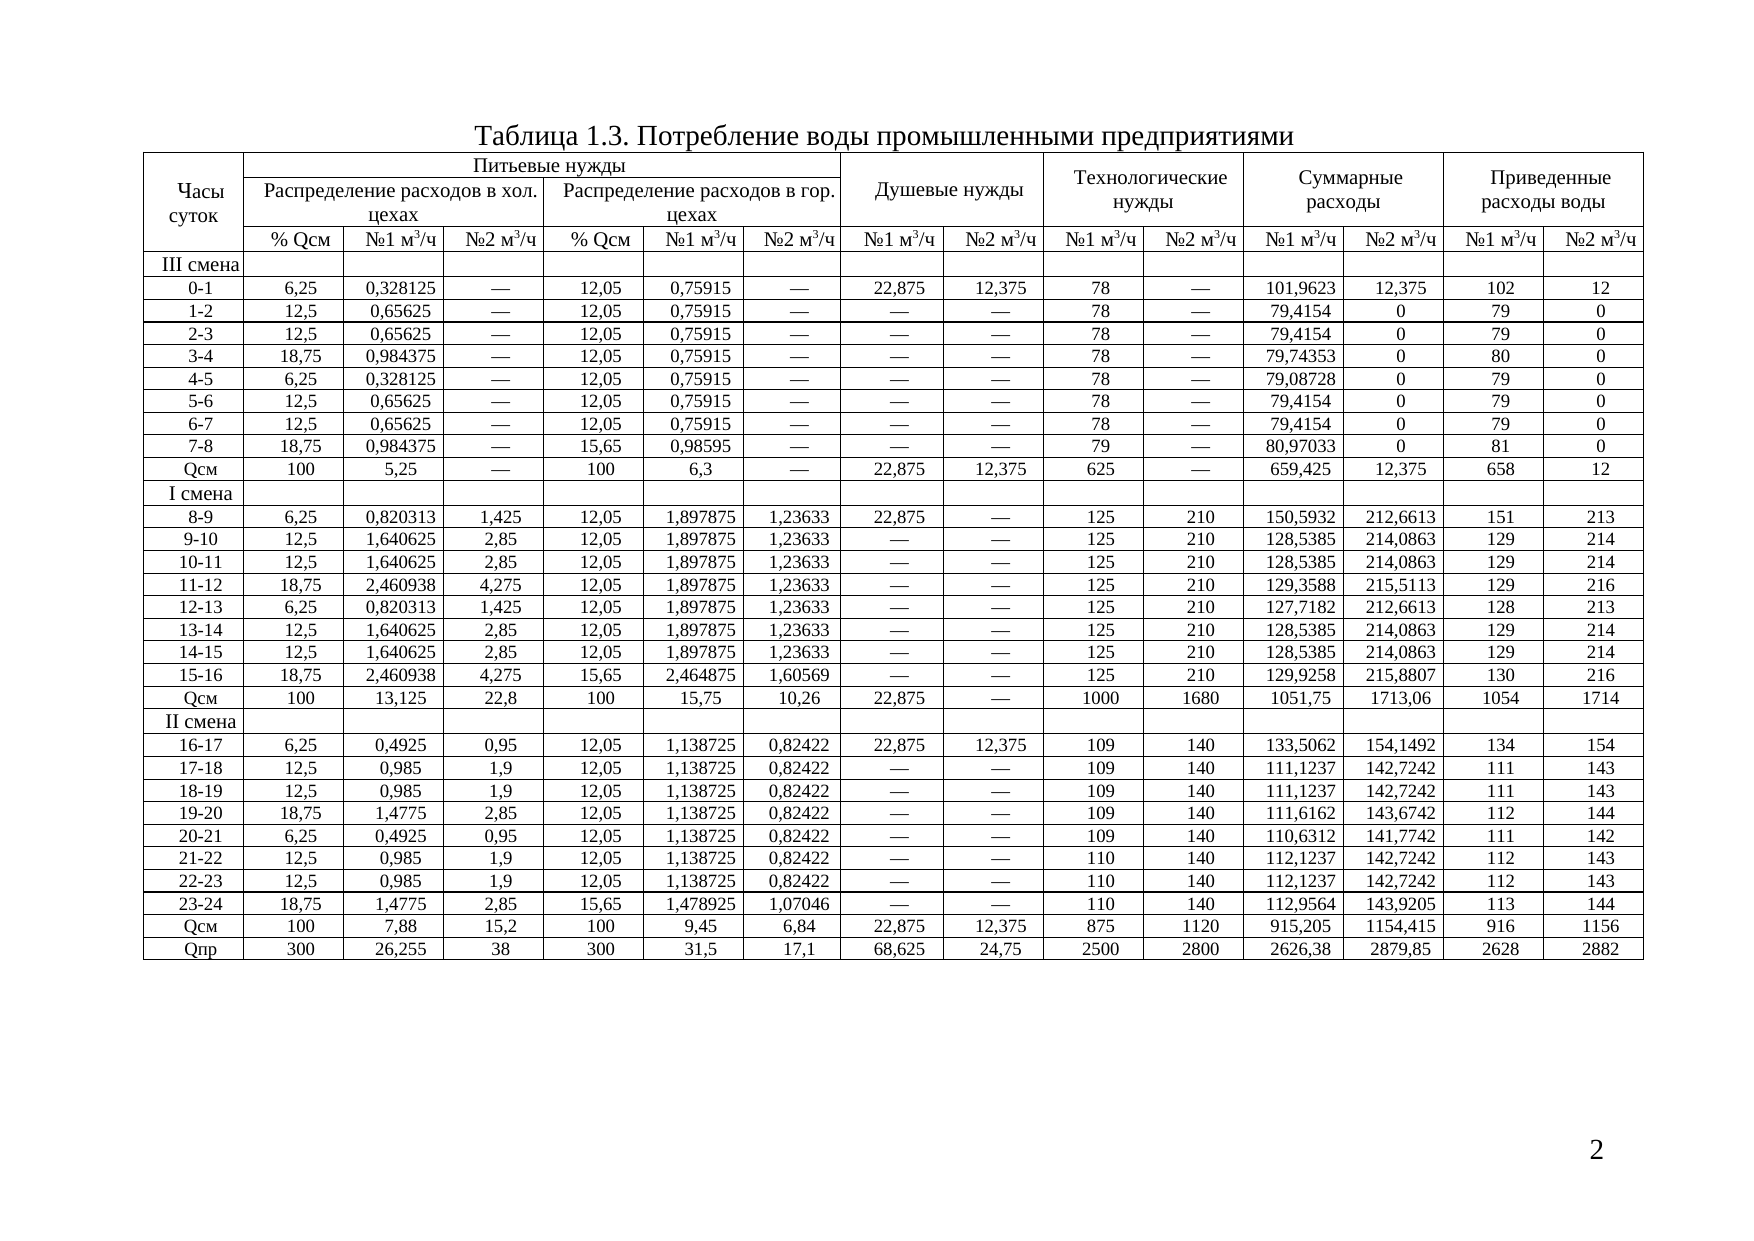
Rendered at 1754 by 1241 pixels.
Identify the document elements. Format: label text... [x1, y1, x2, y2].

table_cell 15,65 [544, 435, 643, 457]
table_cell 0,984375 [344, 435, 443, 457]
table_cell 8-9 [144, 506, 243, 527]
table_cell 125 [1044, 551, 1143, 572]
table_cell 9-10 [144, 528, 243, 550]
table_cell 12,05 [544, 780, 643, 801]
table_cell — [841, 300, 943, 321]
table_cell 129 [1444, 641, 1543, 663]
table_cell 112,1237 [1244, 870, 1343, 891]
table_cell 0,95 [444, 734, 543, 756]
table_cell 0,82422 [744, 734, 840, 756]
table_cell — [944, 780, 1043, 801]
table_cell — [1144, 323, 1243, 344]
table_cell 128,5385 [1244, 641, 1343, 663]
table_cell 214 [1544, 641, 1643, 663]
table_cell I смена [144, 481, 243, 505]
table_cell [344, 709, 443, 733]
table_cell — [944, 619, 1043, 640]
table_cell 22,875 [841, 734, 943, 756]
table_cell — [841, 641, 943, 663]
table_cell 0 [1544, 345, 1643, 367]
table_cell 18,75 [244, 893, 343, 914]
table_cell 12,05 [544, 528, 643, 550]
table_cell 0,820313 [344, 506, 443, 527]
table_cell 81 [1444, 435, 1543, 457]
table_cell 143 [1544, 870, 1643, 891]
table_cell [244, 709, 343, 733]
table_cell [944, 709, 1043, 733]
table_cell 214 [1544, 528, 1643, 550]
table_cell 110,6312 [1244, 825, 1343, 846]
table_cell — [841, 802, 943, 824]
table_cell 109 [1044, 734, 1143, 756]
table_cell 140 [1144, 847, 1243, 869]
table_cell 6,25 [244, 825, 343, 846]
table_cell 112 [1444, 847, 1543, 869]
table_cell 38 [444, 938, 543, 959]
table_cell 2,85 [444, 528, 543, 550]
table_cell 658 [1444, 458, 1543, 479]
table_cell [1444, 709, 1543, 733]
table_cell 140 [1144, 893, 1243, 914]
table_cell — [841, 390, 943, 412]
table_cell 12,375 [1344, 458, 1443, 479]
table_cell 0,82422 [744, 870, 840, 891]
table_cell 111 [1444, 780, 1543, 801]
table_cell 2800 [1144, 938, 1243, 959]
table_cell — [944, 757, 1043, 778]
table_cell 212,6613 [1344, 596, 1443, 618]
table_cell 111,1237 [1244, 780, 1343, 801]
table_cell [841, 481, 943, 505]
table_cell 2,460938 [344, 664, 443, 686]
table_cell — [744, 345, 840, 367]
table_cell [1144, 252, 1243, 276]
table_cell 12,5 [244, 870, 343, 891]
table_cell 17-18 [144, 757, 243, 778]
table_cell 125 [1044, 506, 1143, 527]
table_cell — [444, 300, 543, 321]
table_cell — [841, 619, 943, 640]
table_cell 12,375 [944, 915, 1043, 937]
table_cell 1,23633 [744, 528, 840, 550]
table_cell 142,7242 [1344, 780, 1443, 801]
table_cell — [841, 528, 943, 550]
table_cell 128,5385 [1244, 551, 1343, 572]
table_cell [841, 709, 943, 733]
table_cell 12,375 [944, 734, 1043, 756]
table_cell 144 [1544, 893, 1643, 914]
table_cell 18,75 [244, 574, 343, 595]
table_cell — [944, 641, 1043, 663]
table_cell — [444, 277, 543, 299]
table_cell [244, 252, 343, 276]
table_cell 0,985 [344, 780, 443, 801]
table_cell 1,897875 [644, 596, 743, 618]
table_cell 140 [1144, 780, 1243, 801]
table_cell 1,9 [444, 870, 543, 891]
table_cell 12,5 [244, 323, 343, 344]
table_cell 216 [1544, 664, 1643, 686]
table_cell №1 м3/ч [644, 227, 743, 251]
table_cell 2,85 [444, 802, 543, 824]
table_cell 0,75915 [644, 300, 743, 321]
table_cell 0,75915 [644, 323, 743, 344]
table_cell 1,138725 [644, 847, 743, 869]
table_cell №1 м3/ч [1244, 227, 1343, 251]
table_cell [944, 252, 1043, 276]
table_cell 213 [1544, 596, 1643, 618]
table_cell 79,4154 [1244, 390, 1343, 412]
table_cell 214 [1544, 619, 1643, 640]
table_cell 128,5385 [1244, 619, 1343, 640]
table_cell 12,05 [544, 619, 643, 640]
table_cell 1680 [1144, 687, 1243, 708]
table_cell 0,65625 [344, 390, 443, 412]
table_cell 1,897875 [644, 506, 743, 527]
table_cell — [744, 300, 840, 321]
table_cell 6,3 [644, 458, 743, 479]
table_cell 6,84 [744, 915, 840, 937]
table_cell 1,640625 [344, 641, 443, 663]
table_cell 2,460938 [344, 574, 443, 595]
table_cell 1054 [1444, 687, 1543, 708]
table_cell 210 [1144, 506, 1243, 527]
table_cell 150,5932 [1244, 506, 1343, 527]
table_cell 210 [1144, 619, 1243, 640]
table_cell 129 [1444, 551, 1543, 572]
table_cell 109 [1044, 825, 1143, 846]
table_cell [444, 252, 543, 276]
table_cell 143,9205 [1344, 893, 1443, 914]
table_cell 0,82422 [744, 757, 840, 778]
table_cell 12,5 [244, 619, 343, 640]
table_header Технологические нужды [1044, 153, 1243, 226]
table_cell 12,05 [544, 277, 643, 299]
table_cell 0 [1344, 390, 1443, 412]
table_cell 12,5 [244, 780, 343, 801]
table_cell 22,875 [841, 506, 943, 527]
table_cell 12,05 [544, 300, 643, 321]
table_cell 1,23633 [744, 619, 840, 640]
table_cell [644, 481, 743, 505]
table_cell 142,7242 [1344, 870, 1443, 891]
table_cell 0,328125 [344, 368, 443, 389]
table_cell 22,875 [841, 687, 943, 708]
table_cell 1,138725 [644, 802, 743, 824]
table_cell 7,88 [344, 915, 443, 937]
table_cell 1,897875 [644, 619, 743, 640]
table_cell 1154,415 [1344, 915, 1443, 937]
table_cell 212,6613 [1344, 506, 1443, 527]
table_cell 23-24 [144, 893, 243, 914]
table_cell 79 [1444, 368, 1543, 389]
table_cell 22,8 [444, 687, 543, 708]
table_cell 12,05 [544, 757, 643, 778]
table_cell 79 [1444, 300, 1543, 321]
table_cell 210 [1144, 551, 1243, 572]
table_cell — [444, 413, 543, 434]
table_cell 0,82422 [744, 847, 840, 869]
table_cell 6,25 [244, 277, 343, 299]
table_cell — [841, 435, 943, 457]
table_cell 1714 [1544, 687, 1643, 708]
table_cell Qпр [144, 938, 243, 959]
table_cell 113 [1444, 893, 1543, 914]
table_cell III смена [144, 252, 243, 276]
table_cell 129 [1444, 574, 1543, 595]
table_cell 0-1 [144, 277, 243, 299]
table_cell 1,897875 [644, 641, 743, 663]
table_cell 0,985 [344, 757, 443, 778]
table_cell 80 [1444, 345, 1543, 367]
table_cell — [444, 345, 543, 367]
table_cell 216 [1544, 574, 1643, 595]
table_cell 1,138725 [644, 825, 743, 846]
table_cell №2 м3/ч [1144, 227, 1243, 251]
table_cell 112 [1444, 802, 1543, 824]
table_cell — [744, 323, 840, 344]
table_cell 1,138725 [644, 734, 743, 756]
table_cell [1144, 709, 1243, 733]
table_cell 1,138725 [644, 780, 743, 801]
table_cell — [944, 893, 1043, 914]
table_cell 18,75 [244, 664, 343, 686]
table_cell 78 [1044, 277, 1143, 299]
table_cell 110 [1044, 847, 1143, 869]
table_cell 300 [544, 938, 643, 959]
table_cell 214,0863 [1344, 641, 1443, 663]
table_cell 1,478925 [644, 893, 743, 914]
table_cell 16-17 [144, 734, 243, 756]
table_cell 22,875 [841, 458, 943, 479]
table_cell [841, 252, 943, 276]
table_cell 0 [1544, 413, 1643, 434]
table_cell 128 [1444, 596, 1543, 618]
table_cell 1-2 [144, 300, 243, 321]
table_cell 2-3 [144, 323, 243, 344]
table_cell 79,4154 [1244, 323, 1343, 344]
table_cell 215,5113 [1344, 574, 1443, 595]
table_cell — [944, 847, 1043, 869]
table_cell 875 [1044, 915, 1143, 937]
table_cell 112,1237 [1244, 847, 1343, 869]
table_cell 125 [1044, 664, 1143, 686]
table_cell 142,7242 [1344, 757, 1443, 778]
table_cell 79 [1044, 435, 1143, 457]
table_cell 0,82422 [744, 825, 840, 846]
table_cell 6,25 [244, 506, 343, 527]
table_cell [744, 709, 840, 733]
table_cell 659,425 [1244, 458, 1343, 479]
table_cell — [841, 413, 943, 434]
table_cell [1344, 709, 1443, 733]
table_cell 12 [1544, 277, 1643, 299]
table_cell 915,205 [1244, 915, 1343, 937]
table_cell 5-6 [144, 390, 243, 412]
table_cell 2879,85 [1344, 938, 1443, 959]
table_cell 0,4925 [344, 734, 443, 756]
table_cell 130 [1444, 664, 1543, 686]
table_cell 100 [244, 687, 343, 708]
table_cell — [744, 277, 840, 299]
table_cell 100 [544, 915, 643, 937]
table_cell [544, 481, 643, 505]
table_cell 80,97033 [1244, 435, 1343, 457]
table_cell — [944, 435, 1043, 457]
table_cell 10-11 [144, 551, 243, 572]
table_cell 125 [1044, 641, 1143, 663]
table_cell 17,1 [744, 938, 840, 959]
table_cell 1,897875 [644, 551, 743, 572]
table_cell 15,65 [544, 893, 643, 914]
table_cell 12,5 [244, 757, 343, 778]
table_cell 154 [1544, 734, 1643, 756]
table_cell 12,05 [544, 368, 643, 389]
table_cell №1 м3/ч [344, 227, 443, 251]
table_cell 0 [1544, 368, 1643, 389]
table_cell Распределение расходов в гор. цехах [544, 178, 840, 226]
table_cell — [944, 551, 1043, 572]
table_cell 12,5 [244, 551, 343, 572]
table_cell [244, 481, 343, 505]
table_cell 6,25 [244, 596, 343, 618]
table_cell 0,75915 [644, 345, 743, 367]
table_cell 10,26 [744, 687, 840, 708]
table_cell — [1144, 300, 1243, 321]
table_cell 0 [1344, 435, 1443, 457]
table_cell — [841, 847, 943, 869]
table_cell 0 [1544, 300, 1643, 321]
table_cell — [1144, 368, 1243, 389]
table_cell — [841, 893, 943, 914]
table_cell 143 [1544, 847, 1643, 869]
table_cell — [444, 368, 543, 389]
table_cell — [944, 825, 1043, 846]
table_cell 142,7242 [1344, 847, 1443, 869]
table_cell [544, 252, 643, 276]
table_cell — [841, 323, 943, 344]
table_cell №1 м3/ч [1444, 227, 1543, 251]
table_cell 142 [1544, 825, 1643, 846]
table_cell 0,98595 [644, 435, 743, 457]
table_cell 12 [1544, 458, 1643, 479]
table_cell 6-7 [144, 413, 243, 434]
table_cell 109 [1044, 780, 1143, 801]
table_cell 127,7182 [1244, 596, 1343, 618]
table_cell 1051,75 [1244, 687, 1343, 708]
table_cell — [444, 390, 543, 412]
table_cell 1,425 [444, 596, 543, 618]
table_cell 2,85 [444, 551, 543, 572]
table_cell 125 [1044, 528, 1143, 550]
table_cell — [944, 323, 1043, 344]
table_cell 110 [1044, 870, 1143, 891]
table_cell 12,05 [544, 734, 643, 756]
table_cell 1,9 [444, 847, 543, 869]
table_cell 78 [1044, 368, 1143, 389]
table_cell 1,23633 [744, 596, 840, 618]
table_cell — [744, 368, 840, 389]
table_cell 78 [1044, 300, 1143, 321]
table_cell 112,9564 [1244, 893, 1343, 914]
table_cell [1544, 252, 1643, 276]
table_cell 5,25 [344, 458, 443, 479]
table_cell — [444, 323, 543, 344]
table_cell [644, 252, 743, 276]
table_cell 15,75 [644, 687, 743, 708]
table_cell 109 [1044, 757, 1143, 778]
table_cell — [944, 870, 1043, 891]
table_cell 100 [244, 915, 343, 937]
table_cell 0,985 [344, 870, 443, 891]
table_cell — [944, 506, 1043, 527]
table_cell [1244, 252, 1343, 276]
table_cell — [444, 458, 543, 479]
table_cell 0,985 [344, 847, 443, 869]
table_cell — [744, 435, 840, 457]
table_header Приведенные расходы воды [1444, 153, 1643, 226]
table_cell [1544, 709, 1643, 733]
table_cell — [944, 413, 1043, 434]
table_cell 2626,38 [1244, 938, 1343, 959]
table_cell 625 [1044, 458, 1143, 479]
table_cell Qсм [144, 687, 243, 708]
table_cell 12,05 [544, 574, 643, 595]
table_cell Qсм [144, 458, 243, 479]
text Таблица 1.3. Потребление воды промышленными предприятиями [150, 118, 1604, 152]
table_cell 0,75915 [644, 277, 743, 299]
table_cell 154,1492 [1344, 734, 1443, 756]
table_cell 78 [1044, 345, 1143, 367]
table_cell 129,9258 [1244, 664, 1343, 686]
table_header Часы суток [144, 153, 243, 251]
table_cell % Qсм [544, 227, 643, 251]
table_cell 12,05 [544, 323, 643, 344]
table_cell 0,65625 [344, 300, 443, 321]
table_cell 2500 [1044, 938, 1143, 959]
table_cell 0 [1344, 345, 1443, 367]
table_cell 79,4154 [1244, 300, 1343, 321]
table_cell 2882 [1544, 938, 1643, 959]
table_cell [344, 481, 443, 505]
table_cell — [1144, 458, 1243, 479]
table_cell — [944, 574, 1043, 595]
table_cell №1 м3/ч [1044, 227, 1143, 251]
table_cell 3-4 [144, 345, 243, 367]
table_cell 100 [544, 687, 643, 708]
table_cell [1044, 709, 1143, 733]
table_cell — [744, 458, 840, 479]
table_cell 12,375 [944, 277, 1043, 299]
table_cell 129,3588 [1244, 574, 1343, 595]
table_cell 18-19 [144, 780, 243, 801]
table_cell 1,425 [444, 506, 543, 527]
table_cell 1,640625 [344, 551, 443, 572]
table_cell №2 м3/ч [744, 227, 840, 251]
table_cell 0,328125 [344, 277, 443, 299]
table_cell 12,05 [544, 345, 643, 367]
table_cell 11-12 [144, 574, 243, 595]
table_cell [1244, 709, 1343, 733]
table_cell 0,82422 [744, 780, 840, 801]
table_cell — [944, 802, 1043, 824]
table_cell [1444, 481, 1543, 505]
table_cell 12,5 [244, 390, 343, 412]
table_cell 1,23633 [744, 574, 840, 595]
table_cell [1344, 481, 1443, 505]
table_cell 0,75915 [644, 368, 743, 389]
table_cell 1,07046 [744, 893, 840, 914]
table_cell 1,23633 [744, 551, 840, 572]
table_cell [1244, 481, 1343, 505]
table_cell — [744, 413, 840, 434]
table_cell 1,23633 [744, 506, 840, 527]
table_cell — [841, 596, 943, 618]
table_cell 214,0863 [1344, 619, 1443, 640]
table_cell 19-20 [144, 802, 243, 824]
table_cell — [944, 390, 1043, 412]
table_cell №2 м3/ч [944, 227, 1043, 251]
table_cell 7-8 [144, 435, 243, 457]
table_cell [544, 709, 643, 733]
table_cell 0 [1544, 435, 1643, 457]
table_cell 2,85 [444, 619, 543, 640]
table_cell — [1144, 277, 1243, 299]
table_cell 14-15 [144, 641, 243, 663]
table_cell 0 [1544, 323, 1643, 344]
table_cell 1,60569 [744, 664, 840, 686]
table_cell 125 [1044, 619, 1143, 640]
table_cell 18,75 [244, 435, 343, 457]
table_cell 18,75 [244, 802, 343, 824]
table_cell 111 [1444, 825, 1543, 846]
table_cell — [841, 345, 943, 367]
table_cell 0,984375 [344, 345, 443, 367]
table_cell — [1144, 413, 1243, 434]
table_cell — [944, 300, 1043, 321]
table_cell 129 [1444, 528, 1543, 550]
table_cell 140 [1144, 802, 1243, 824]
table_cell — [1144, 390, 1243, 412]
table_cell 0 [1344, 368, 1443, 389]
table_cell 79 [1444, 323, 1543, 344]
table_cell 12,05 [544, 802, 643, 824]
table_cell 140 [1144, 825, 1243, 846]
table_cell 0 [1344, 300, 1443, 321]
table_cell 151 [1444, 506, 1543, 527]
table_cell 22-23 [144, 870, 243, 891]
table_cell 6,25 [244, 734, 343, 756]
table_cell 1,138725 [644, 757, 743, 778]
table_cell [344, 252, 443, 276]
table_cell [1344, 252, 1443, 276]
table_cell 102 [1444, 277, 1543, 299]
table_cell 144 [1544, 802, 1643, 824]
table_cell 12,05 [544, 870, 643, 891]
table_cell 15,2 [444, 915, 543, 937]
table_cell 210 [1144, 574, 1243, 595]
table_cell 4,275 [444, 664, 543, 686]
table_cell — [744, 390, 840, 412]
table_cell 0,82422 [744, 802, 840, 824]
table_cell 2628 [1444, 938, 1543, 959]
table_cell 15-16 [144, 664, 243, 686]
table_cell 0 [1344, 413, 1443, 434]
table_cell 2,464875 [644, 664, 743, 686]
table_cell [1444, 252, 1543, 276]
table_cell 12,05 [544, 506, 643, 527]
table_cell 1120 [1144, 915, 1243, 937]
table_cell — [841, 870, 943, 891]
table_cell 1,640625 [344, 619, 443, 640]
table_cell 12,05 [544, 551, 643, 572]
table_cell — [841, 664, 943, 686]
table_cell 12,05 [544, 847, 643, 869]
table_cell 2,85 [444, 893, 543, 914]
table_cell №1 м3/ч [841, 227, 943, 251]
table_cell [644, 709, 743, 733]
table_cell 140 [1144, 757, 1243, 778]
table_cell — [841, 825, 943, 846]
table_cell 214,0863 [1344, 551, 1443, 572]
table_header Питьевые нужды [244, 153, 840, 177]
table_cell — [444, 435, 543, 457]
table_cell 125 [1044, 574, 1143, 595]
table_cell 101,9623 [1244, 277, 1343, 299]
table_cell 13,125 [344, 687, 443, 708]
table_cell 20-21 [144, 825, 243, 846]
table_header Душевые нужды [841, 153, 1043, 226]
table_cell 0,75915 [644, 413, 743, 434]
table_cell 12,05 [544, 641, 643, 663]
table_cell 9,45 [644, 915, 743, 937]
table_cell 22,875 [841, 915, 943, 937]
table_cell 100 [544, 458, 643, 479]
table_cell 12,375 [944, 458, 1043, 479]
table_cell 79,4154 [1244, 413, 1343, 434]
table_cell 210 [1144, 596, 1243, 618]
table_cell 109 [1044, 802, 1143, 824]
table_cell [444, 709, 543, 733]
table_cell 134 [1444, 734, 1543, 756]
table_cell №2 м3/ч [444, 227, 543, 251]
table_cell [1144, 481, 1243, 505]
table_cell 0,65625 [344, 323, 443, 344]
table_cell 1,23633 [744, 641, 840, 663]
table_cell — [944, 345, 1043, 367]
table_cell 4-5 [144, 368, 243, 389]
table_cell — [944, 368, 1043, 389]
table_cell — [841, 368, 943, 389]
table_cell 133,5062 [1244, 734, 1343, 756]
table_cell 1,4775 [344, 893, 443, 914]
table_cell 1,4775 [344, 802, 443, 824]
table_cell Распределение расходов в хол. цехах [244, 178, 543, 226]
table_cell 78 [1044, 413, 1143, 434]
table_cell 79 [1444, 413, 1543, 434]
table_cell — [944, 528, 1043, 550]
table_cell 140 [1144, 734, 1243, 756]
table_cell 140 [1144, 870, 1243, 891]
table_cell 1,9 [444, 780, 543, 801]
table_cell 12,05 [544, 825, 643, 846]
table_cell 0,4925 [344, 825, 443, 846]
table_cell 22,875 [841, 277, 943, 299]
table_cell 214 [1544, 551, 1643, 572]
table_cell — [944, 596, 1043, 618]
table_header Суммарные расходы [1244, 153, 1443, 226]
table_cell 79,08728 [1244, 368, 1343, 389]
table_cell 1,9 [444, 757, 543, 778]
table_cell 215,8807 [1344, 664, 1443, 686]
table_cell 24,75 [944, 938, 1043, 959]
table_cell 12,5 [244, 847, 343, 869]
table_cell 1156 [1544, 915, 1643, 937]
table_cell 31,5 [644, 938, 743, 959]
table_cell 26,255 [344, 938, 443, 959]
table_cell 1713,06 [1344, 687, 1443, 708]
table_cell 1000 [1044, 687, 1143, 708]
table_cell 6,25 [244, 368, 343, 389]
table_cell 2,85 [444, 641, 543, 663]
table_cell — [944, 664, 1043, 686]
table_cell 143 [1544, 780, 1643, 801]
table_cell 12,375 [1344, 277, 1443, 299]
table_cell [1044, 481, 1143, 505]
table_cell 12,5 [244, 413, 343, 434]
table_cell №2 м3/ч [1344, 227, 1443, 251]
table_cell 12,05 [544, 596, 643, 618]
table_cell 143,6742 [1344, 802, 1443, 824]
table_cell — [841, 780, 943, 801]
table_cell [944, 481, 1043, 505]
table_cell — [841, 757, 943, 778]
table_cell 111,6162 [1244, 802, 1343, 824]
table_cell 1,640625 [344, 528, 443, 550]
table_cell [744, 481, 840, 505]
table_cell 78 [1044, 390, 1143, 412]
table_cell 111,1237 [1244, 757, 1343, 778]
table_cell 1,138725 [644, 870, 743, 891]
table_cell [444, 481, 543, 505]
table_cell 214,0863 [1344, 528, 1443, 550]
table_cell 100 [244, 458, 343, 479]
table_cell 21-22 [144, 847, 243, 869]
table_cell 110 [1044, 893, 1143, 914]
table_cell % Qсм [244, 227, 343, 251]
table_cell 111 [1444, 757, 1543, 778]
table_cell 213 [1544, 506, 1643, 527]
table_cell №2 м3/ч [1544, 227, 1643, 251]
table_cell 916 [1444, 915, 1543, 937]
table_cell Qсм [144, 915, 243, 937]
table_cell 78 [1044, 323, 1143, 344]
table_cell 12,5 [244, 300, 343, 321]
table_cell 13-14 [144, 619, 243, 640]
table_cell 0,65625 [344, 413, 443, 434]
table_cell 4,275 [444, 574, 543, 595]
table_cell 12,05 [544, 390, 643, 412]
table_cell 143 [1544, 757, 1643, 778]
table_cell 68,625 [841, 938, 943, 959]
table_cell 0,820313 [344, 596, 443, 618]
table_cell — [944, 687, 1043, 708]
table_cell 79 [1444, 390, 1543, 412]
table_cell [744, 252, 840, 276]
table_cell 0 [1544, 390, 1643, 412]
table_cell 0,95 [444, 825, 543, 846]
table_cell 1,897875 [644, 528, 743, 550]
table_cell 15,65 [544, 664, 643, 686]
table_cell 210 [1144, 641, 1243, 663]
table_cell 12,5 [244, 641, 343, 663]
table_cell II смена [144, 709, 243, 733]
table_cell 79,74353 [1244, 345, 1343, 367]
table_cell 125 [1044, 596, 1143, 618]
table_cell 112 [1444, 870, 1543, 891]
table_cell — [841, 574, 943, 595]
table_cell 0,75915 [644, 390, 743, 412]
table_cell — [841, 551, 943, 572]
table_cell 1,897875 [644, 574, 743, 595]
table_cell 129 [1444, 619, 1543, 640]
table_cell 0 [1344, 323, 1443, 344]
table_cell 12,5 [244, 528, 343, 550]
table_cell 12-13 [144, 596, 243, 618]
table_cell [1044, 252, 1143, 276]
table_cell 210 [1144, 664, 1243, 686]
table_cell — [1144, 345, 1243, 367]
table_cell 128,5385 [1244, 528, 1343, 550]
table_cell 18,75 [244, 345, 343, 367]
table_cell — [1144, 435, 1243, 457]
table_cell 210 [1144, 528, 1243, 550]
table_cell [1544, 481, 1643, 505]
table_cell 12,05 [544, 413, 643, 434]
table_cell 141,7742 [1344, 825, 1443, 846]
table_cell 300 [244, 938, 343, 959]
